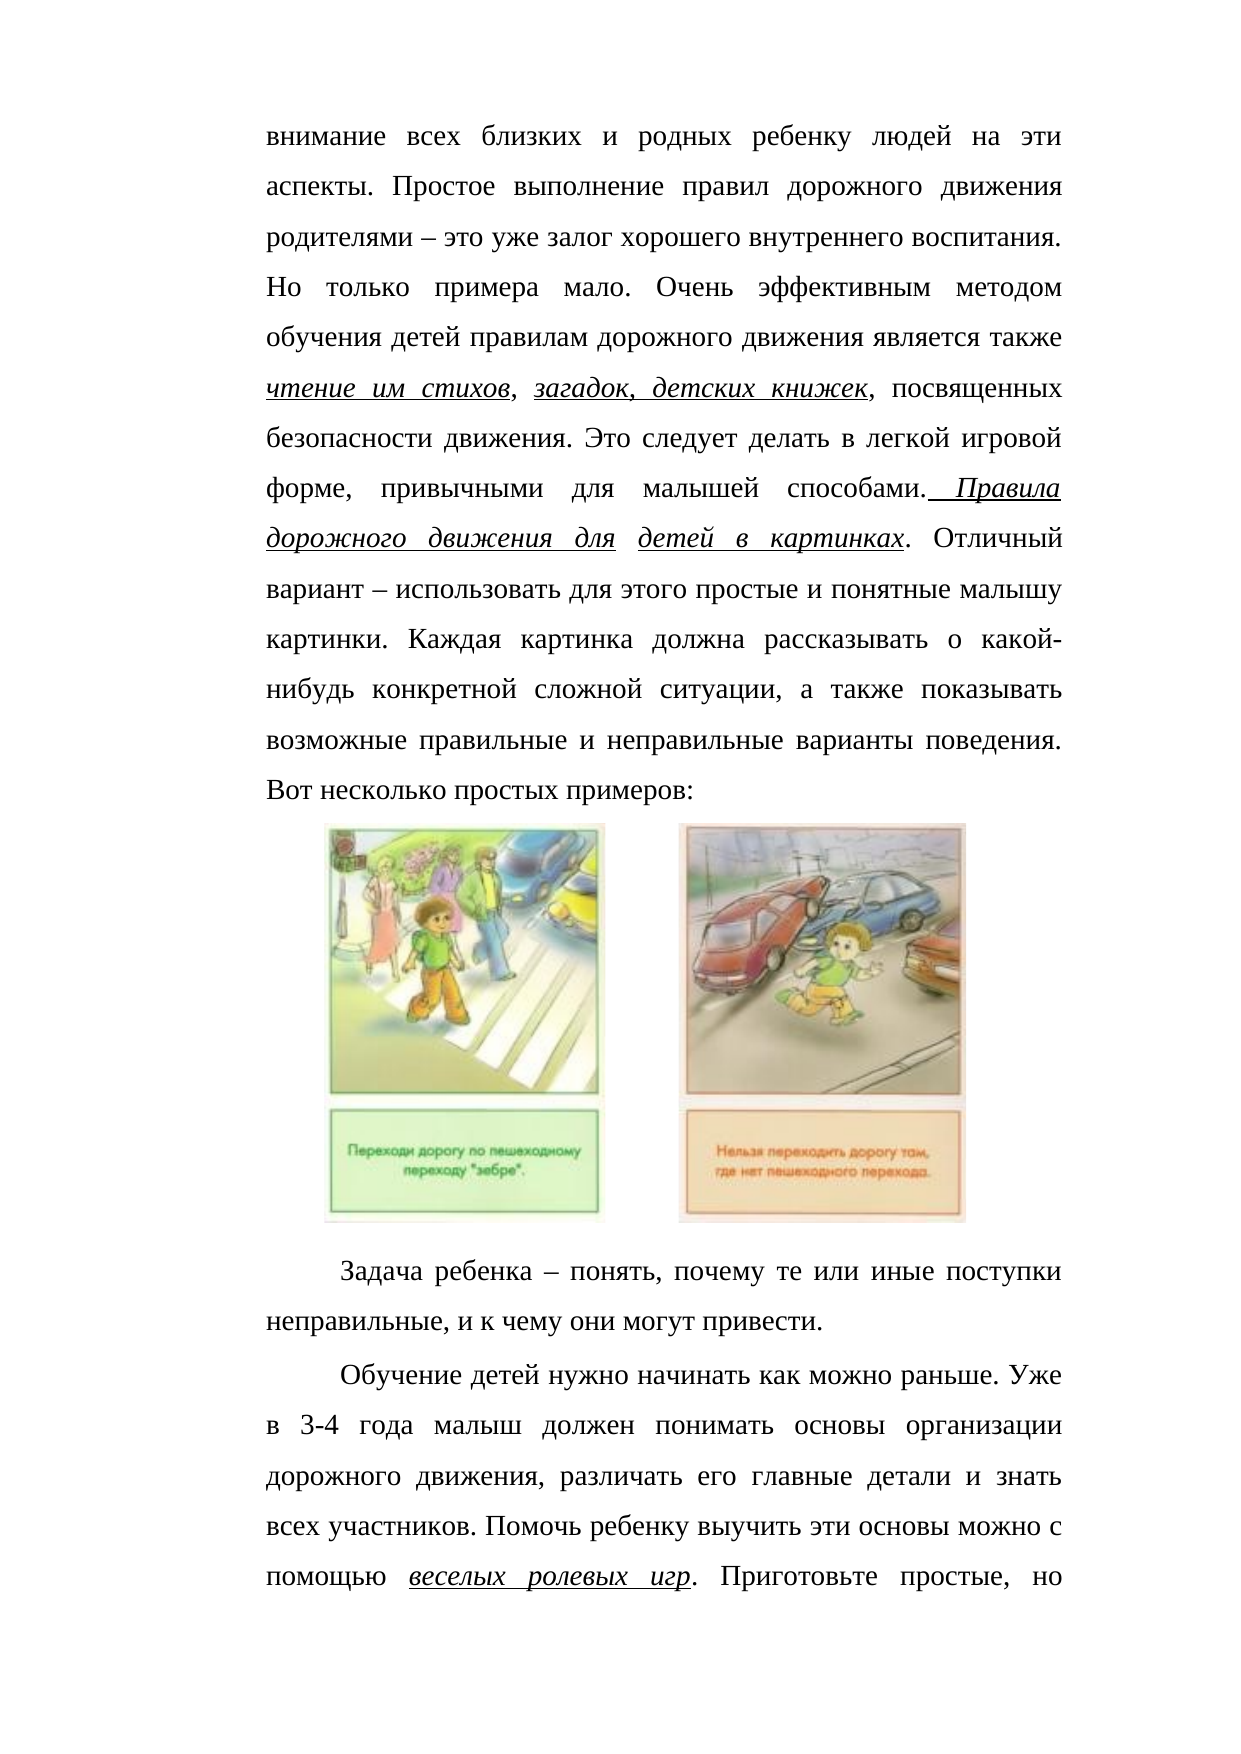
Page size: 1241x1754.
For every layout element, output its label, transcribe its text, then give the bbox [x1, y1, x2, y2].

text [266, 118, 1063, 806]
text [266, 1357, 1063, 1592]
text Задача ребенка – понять, почему те или иные поступки неправильные, и к чему они могут привести. [266, 1253, 1063, 1337]
picture [678, 823, 967, 1223]
picture [324, 823, 606, 1223]
